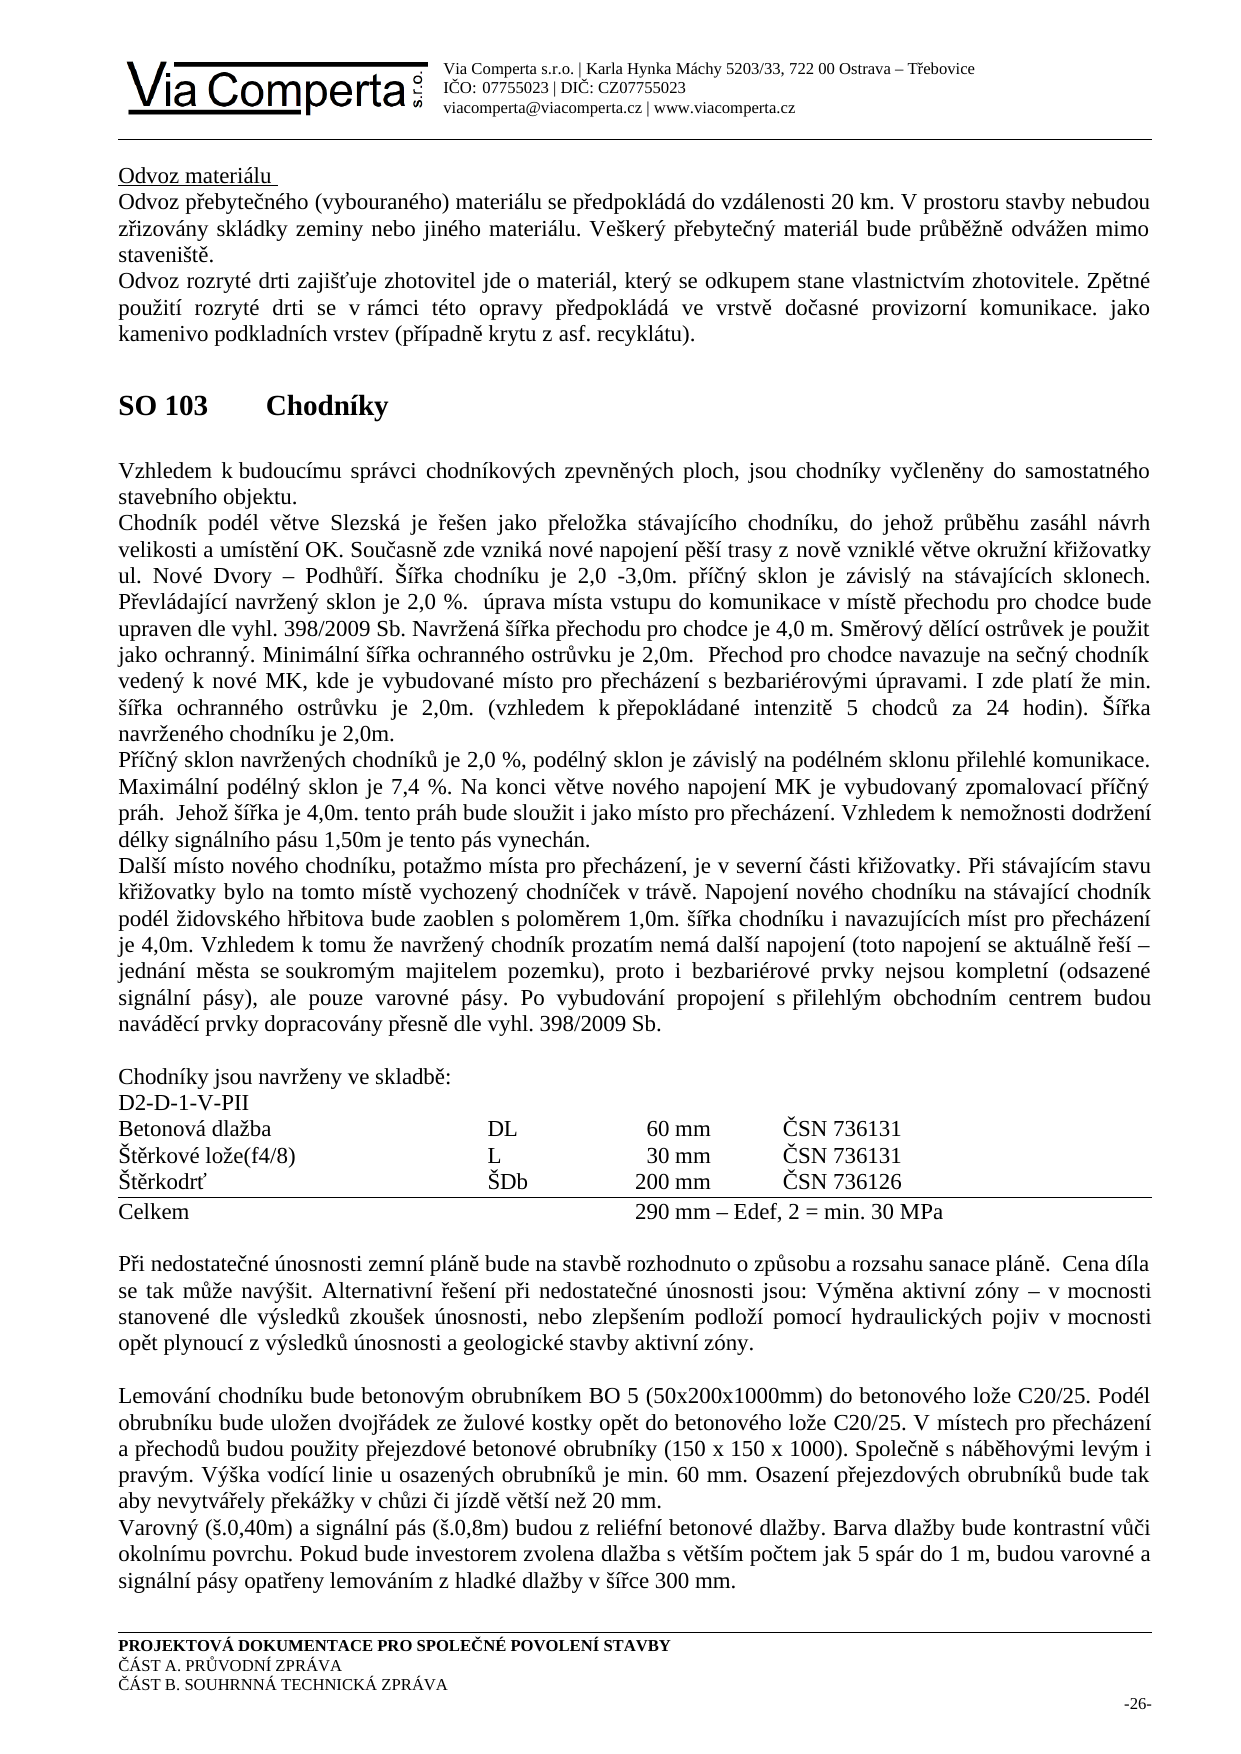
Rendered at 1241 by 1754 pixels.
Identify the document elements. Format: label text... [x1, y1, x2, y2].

text Příčný sklon navržených chodníků je 2,0 %, podélný sklon je závislý na podélném sklonu přilehlé komunikace. Maximální podélný sklon je 7,4 %. Na konci větve nového napojení MK je vybudovaný zpomalovací příčný práh. Jehož šířka je 4,0m. tento práh bude sloužit i jako místo pro přecházení. Vzhledem k nemožnosti dodržení délky signálního pásu 1,50m je tento pás vynechán. [118, 747, 1152, 852]
picture [118, 53, 435, 126]
text Další místo nového chodníku, potažmo místa pro přecházení, je v severní části křižovatky. Při stávajícím stavu křižovatky bylo na tomto místě vychozený chodníček v trávě. Napojení nového chodníku na stávající chodník podél židovského hřbitova bude zaoblen s poloměrem 1,0m. šířka chodníku i navazujících míst pro přecházení je 4,0m. Vzhledem k tomu že navržený chodník prozatím nemá další napojení (toto napojení se aktuálně řeší – jednání města se soukromým majitelem pozemku), proto i bezbariérové prvky nejsou kompletní (odsazené signální pásy), ale pouze varovné pásy. Po vybudování propojení s přilehlým obchodním centrem budou naváděcí prvky dopracovány přesně dle vyhl. 398/2009 Sb. [118, 852, 1152, 1036]
text Odvoz přebytečného (vybouraného) materiálu se předpokládá do vzdálenosti 20 km. V prostoru stavby nebudou zřizovány skládky zeminy nebo jiného materiálu. Veškerý přebytečný materiál bude průběžně odvážen mimo staveniště. [118, 188, 1152, 267]
text Chodníky jsou navrženy ve skladbě: [118, 1063, 1152, 1089]
text Odvoz materiálu [118, 162, 1152, 188]
text Při nedostatečné únosnosti zemní pláně bude na stavbě rozhodnuto o způsobu a rozsahu sanace pláně. Cena díla se tak může navýšit. Alternativní řešení při nedostatečné únosnosti jsou: Výměna aktivní zóny – v mocnosti stanovené dle výsledků zkoušek únosnosti, nebo zlepšením podloží pomocí hydraulických pojiv v mocnosti opět plynoucí z výsledků únosnosti a geologické stavby aktivní zóny. [118, 1250, 1152, 1356]
text D2-D-1-V-PII [118, 1089, 1152, 1116]
text Lemování chodníku bude betonovým obrubníkem BO 5 (50x200x1000mm) do betonového lože C20/25. Podél obrubníku bude uložen dvojřádek ze žulové kostky opět do betonového lože C20/25. V místech pro přecházení a přechodů budou použity přejezdové betonové obrubníky (150 x 150 x 1000). Společně s náběhovými levým i pravým. Výška vodící linie u osazených obrubníků je min. 60 mm. Osazení přejezdových obrubníků bude tak aby nevytvářely překážky v chůzi či jízdě větší než 20 mm. [118, 1382, 1152, 1514]
text Betonová dlažba DL 60 mm ČSN 736131 [118, 1116, 1152, 1142]
text Celkem 290 mm – Edef, 2 = min. 30 MPa [118, 1198, 1152, 1224]
text Varovný (š.0,40m) a signální pás (š.0,8m) budou z reliéfní betonové dlažby. Barva dlažby bude kontrastní vůči okolnímu povrchu. Pokud bude investorem zvolena dlažba s větším počtem jak 5 spár do 1 m, budou varovné a signální pásy opatřeny lemováním z hladké dlažby v šířce 300 mm. [118, 1514, 1152, 1593]
text SO 103 Chodníky [118, 388, 1152, 422]
text Odvoz rozryté drti zajišťuje zhotovitel jde o materiál, který se odkupem stane vlastnictvím zhotovitele. Zpětné použití rozryté drti se v rámci této opravy předpokládá ve vrstvě dočasné provizorní komunikace. jako kamenivo podkladních vrstev (případně krytu z asf. recyklátu). [118, 267, 1152, 347]
text Štěrkodrť ŠDb 200 mm ČSN 736126 [118, 1168, 1152, 1197]
text Chodník podél větve Slezská je řešen jako přeložka stávajícího chodníku, do jehož průběhu zasáhl návrh velikosti a umístění OK. Současně zde vzniká nové napojení pěší trasy z nově vzniklé větve okružní křižovatky ul. Nové Dvory – Podhůří. Šířka chodníku je 2,0 -3,0m. příčný sklon je závislý na stávajících sklonech. Převládající navržený sklon je 2,0 %. úprava místa vstupu do komunikace v místě přechodu pro chodce bude upraven dle vyhl. 398/2009 Sb. Navržená šířka přechodu pro chodce je 4,0 m. Směrový dělící ostrůvek je použit jako ochranný. Minimální šířka ochranného ostrůvku je 2,0m. Přechod pro chodce navazuje na sečný chodník vedený k nové MK, kde je vybudované místo pro přecházení s bezbariérovými úpravami. I zde platí že min. šířka ochranného ostrůvku je 2,0m. (vzhledem k přepokládané intenzitě 5 chodců za 24 hodin). Šířka navrženého chodníku je 2,0m. [118, 509, 1152, 747]
text Vzhledem k budoucímu správci chodníkových zpevněných ploch, jsou chodníky vyčleněny do samostatného stavebního objektu. [118, 457, 1152, 509]
text Štěrkové lože(f4/8) L 30 mm ČSN 736131 [118, 1142, 1152, 1168]
